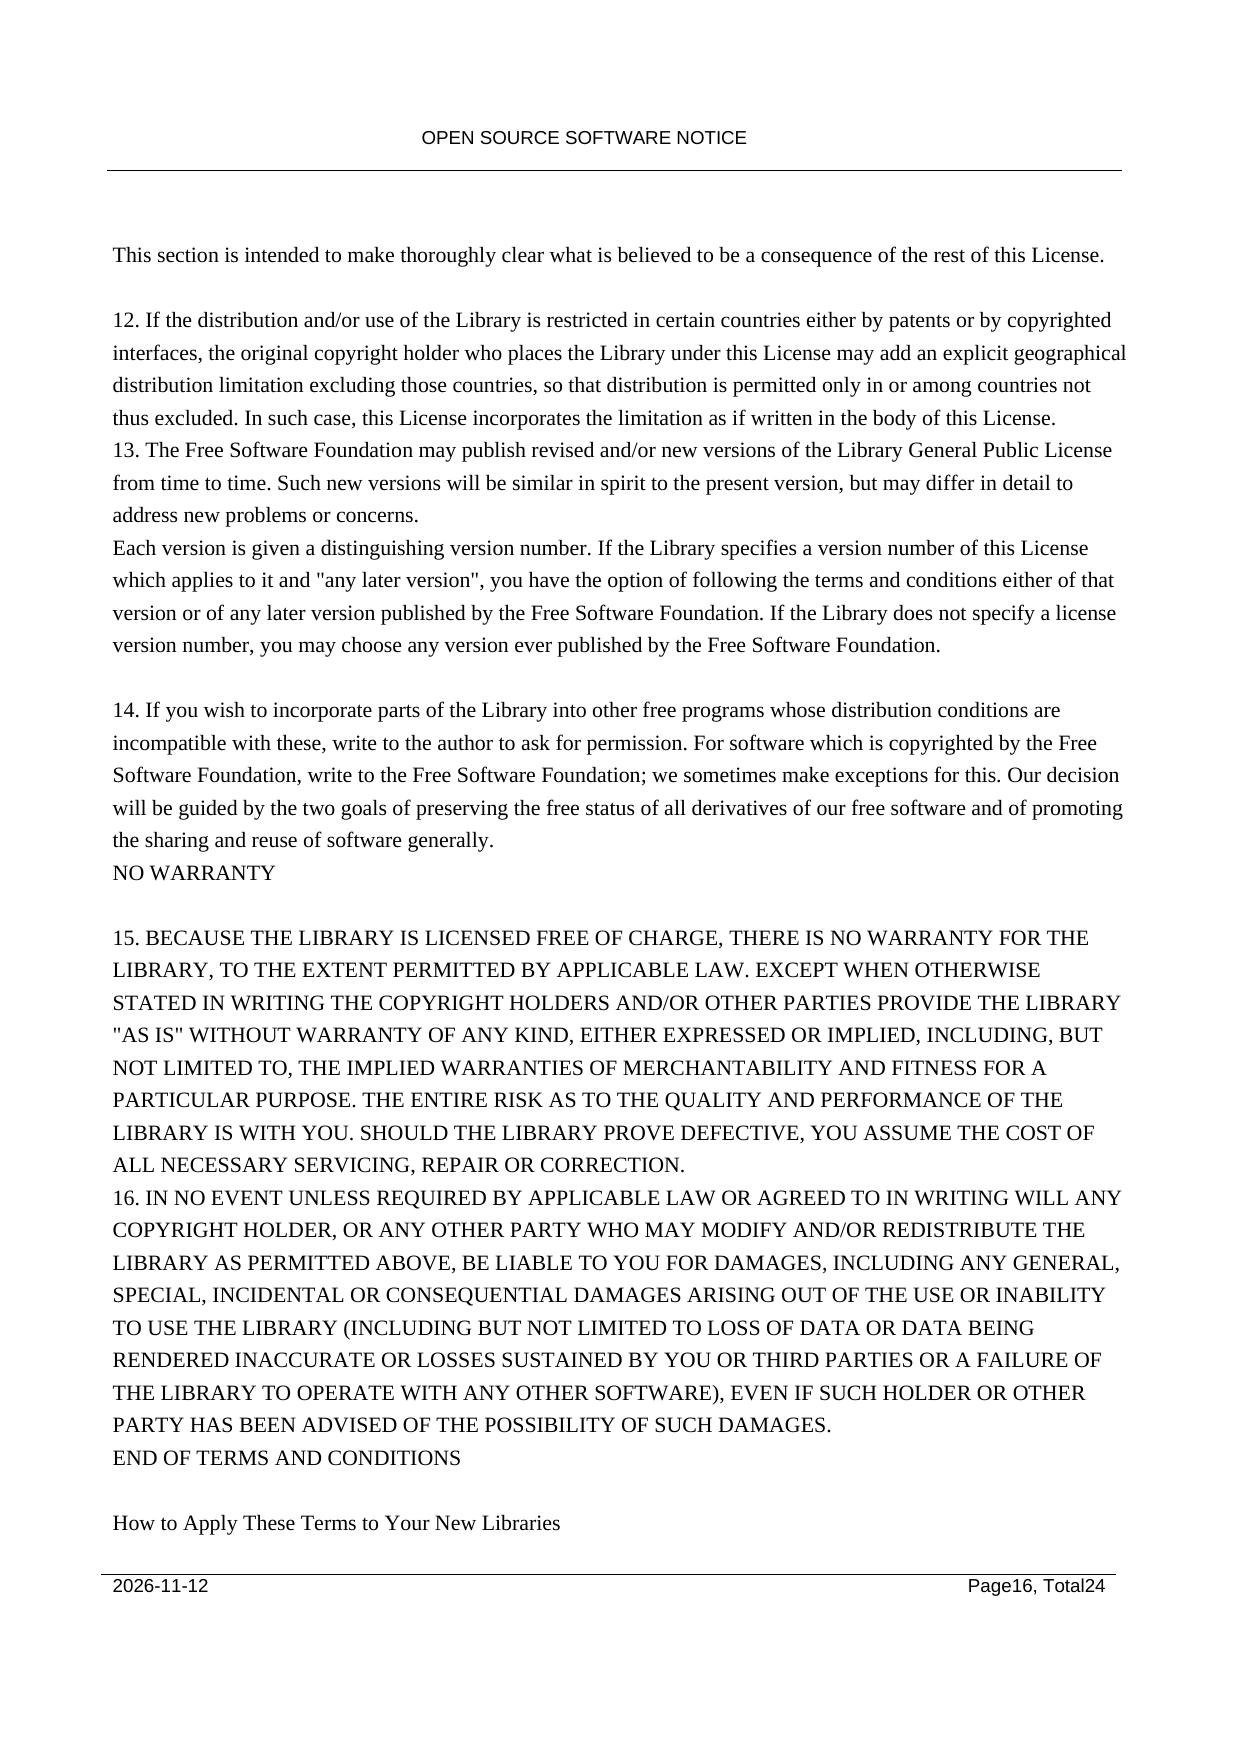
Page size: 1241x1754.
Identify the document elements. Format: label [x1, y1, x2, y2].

text [112, 206, 1128, 1539]
